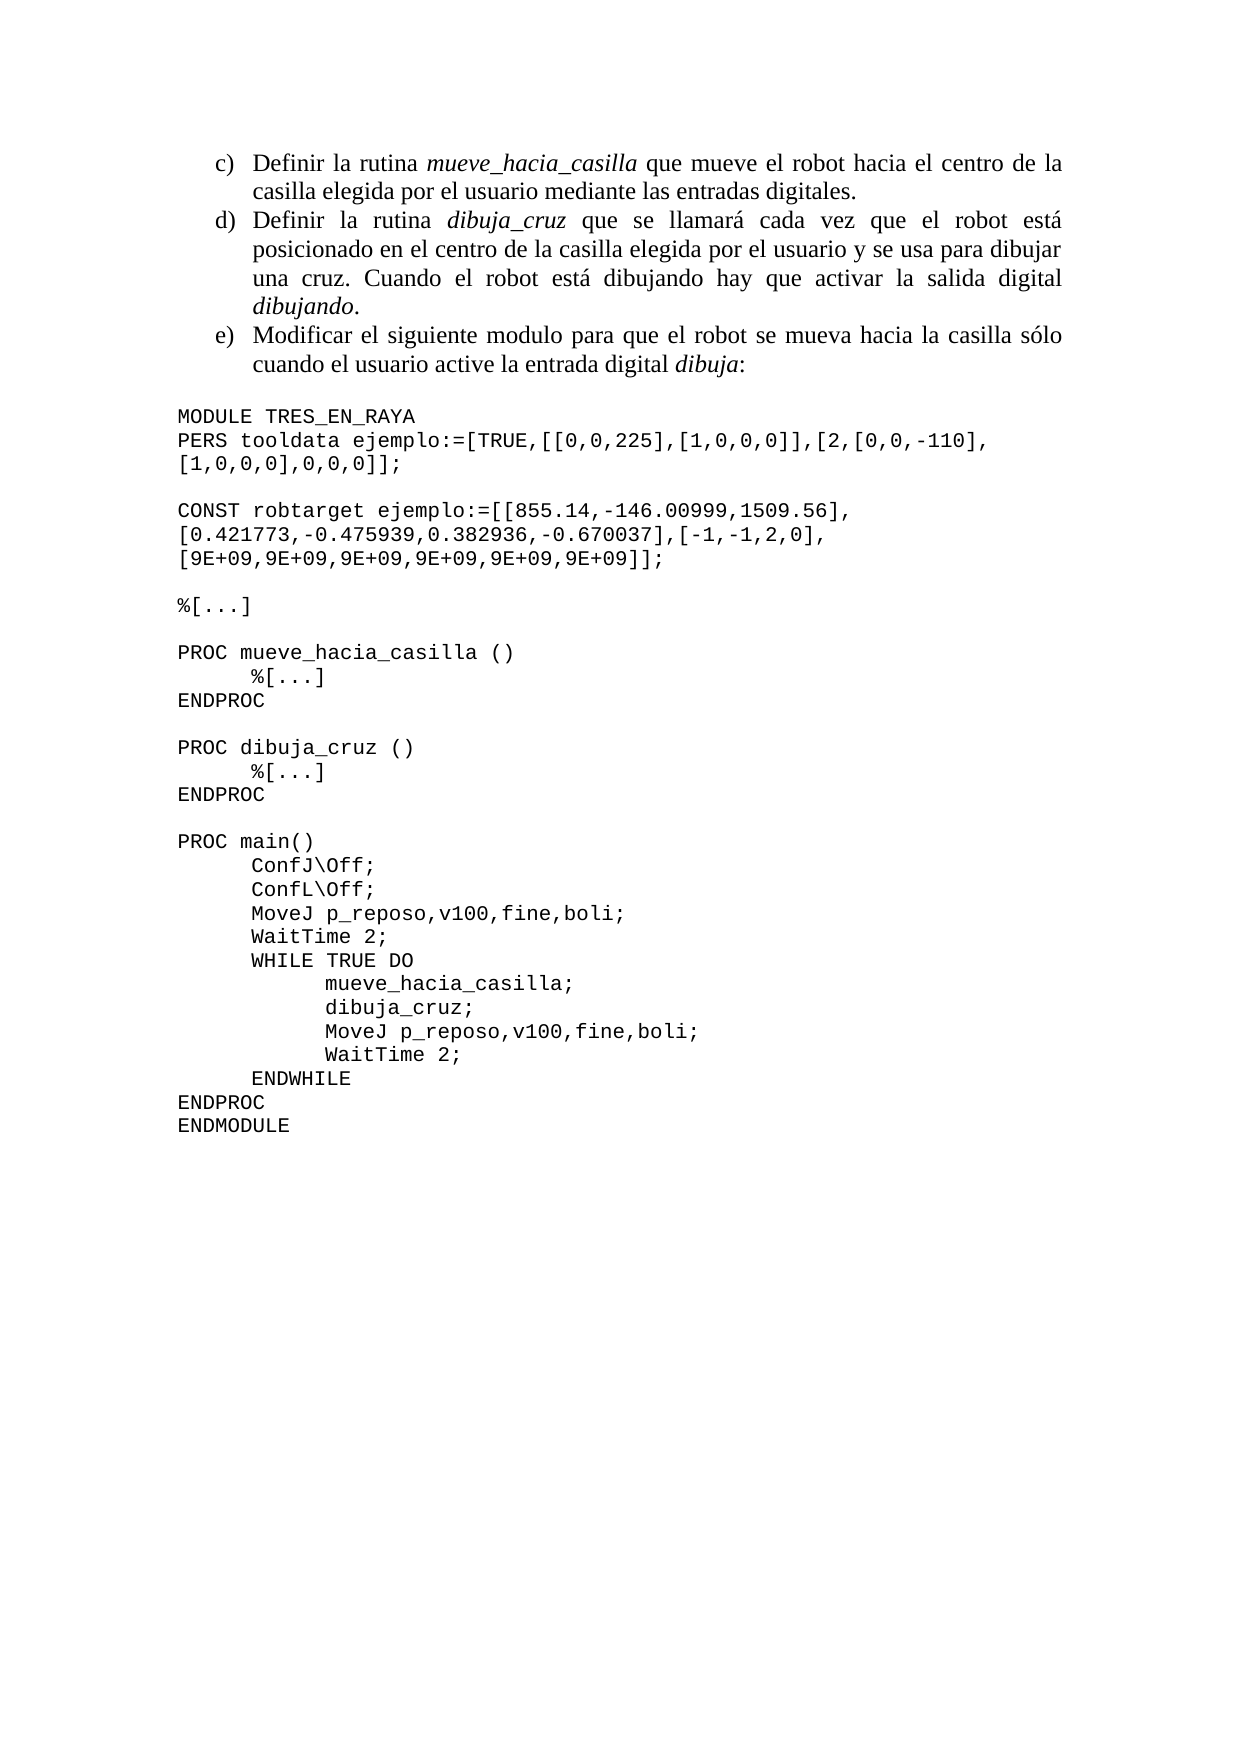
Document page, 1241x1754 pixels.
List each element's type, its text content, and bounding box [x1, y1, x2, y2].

list PROC dibuja_cruz () [177, 737, 1063, 761]
list [0.421773,-0.475939,0.382936,-0.670037],[-1,-1,2,0], [177, 524, 1063, 548]
list Definir la rutina mueve_hacia_casilla que mueve el robot hacia el centro de la casilla elegida por el usuario mediante las entradas digitales. [215, 148, 1063, 205]
list ENDPROC [177, 1092, 1063, 1115]
list CONST robtarget ejemplo:=[[855.14,-146.00999,1509.56], [177, 501, 1063, 524]
list PROC main() [177, 832, 1063, 855]
list ENDWHILE [251, 1068, 1063, 1092]
list %[...] [177, 761, 1063, 784]
list ENDPROC [177, 690, 1063, 713]
list MODULE TRES_EN_RAYA [177, 406, 1063, 429]
list PROC mueve_hacia_casilla () [177, 642, 1063, 666]
list ENDPROC [177, 784, 1063, 808]
list WaitTime 2; [251, 926, 1063, 950]
list %[...] [177, 595, 1063, 619]
list ConfL\Off; [177, 879, 1063, 902]
list %[...] [177, 666, 1063, 690]
list WHILE TRUE DO [251, 950, 1063, 973]
list PERS tooldata ejemplo:=[TRUE,[[0,0,225],[1,0,0,0]],[2,[0,0,-110],[1,0,0,0],0,0,0]]; [177, 429, 1063, 477]
list Definir la rutina dibuja_cruz que se llamará cada vez que el robot está posicionado en el centro de la casilla elegida por el usuario y se usa para dibujar una cruz. Cuando el robot está dibujando hay que activar la salida digital dibujando. [215, 205, 1063, 320]
list ENDMODULE [177, 1115, 1063, 1139]
list MoveJ p_reposo,v100,fine,boli; [251, 1021, 1063, 1044]
list Modificar el siguiente modulo para que el robot se mueva hacia la casilla sólo cuando el usuario active la entrada digital dibuja: [215, 320, 1063, 378]
list MoveJ p_reposo,v100,fine,boli; [251, 902, 1063, 926]
list ConfJ\Off; [177, 855, 1063, 879]
list WaitTime 2; [251, 1044, 1063, 1068]
list mueve_hacia_casilla; [251, 973, 1063, 997]
list [9E+09,9E+09,9E+09,9E+09,9E+09,9E+09]]; [177, 548, 1063, 571]
list dibuja_cruz; [251, 997, 1063, 1021]
